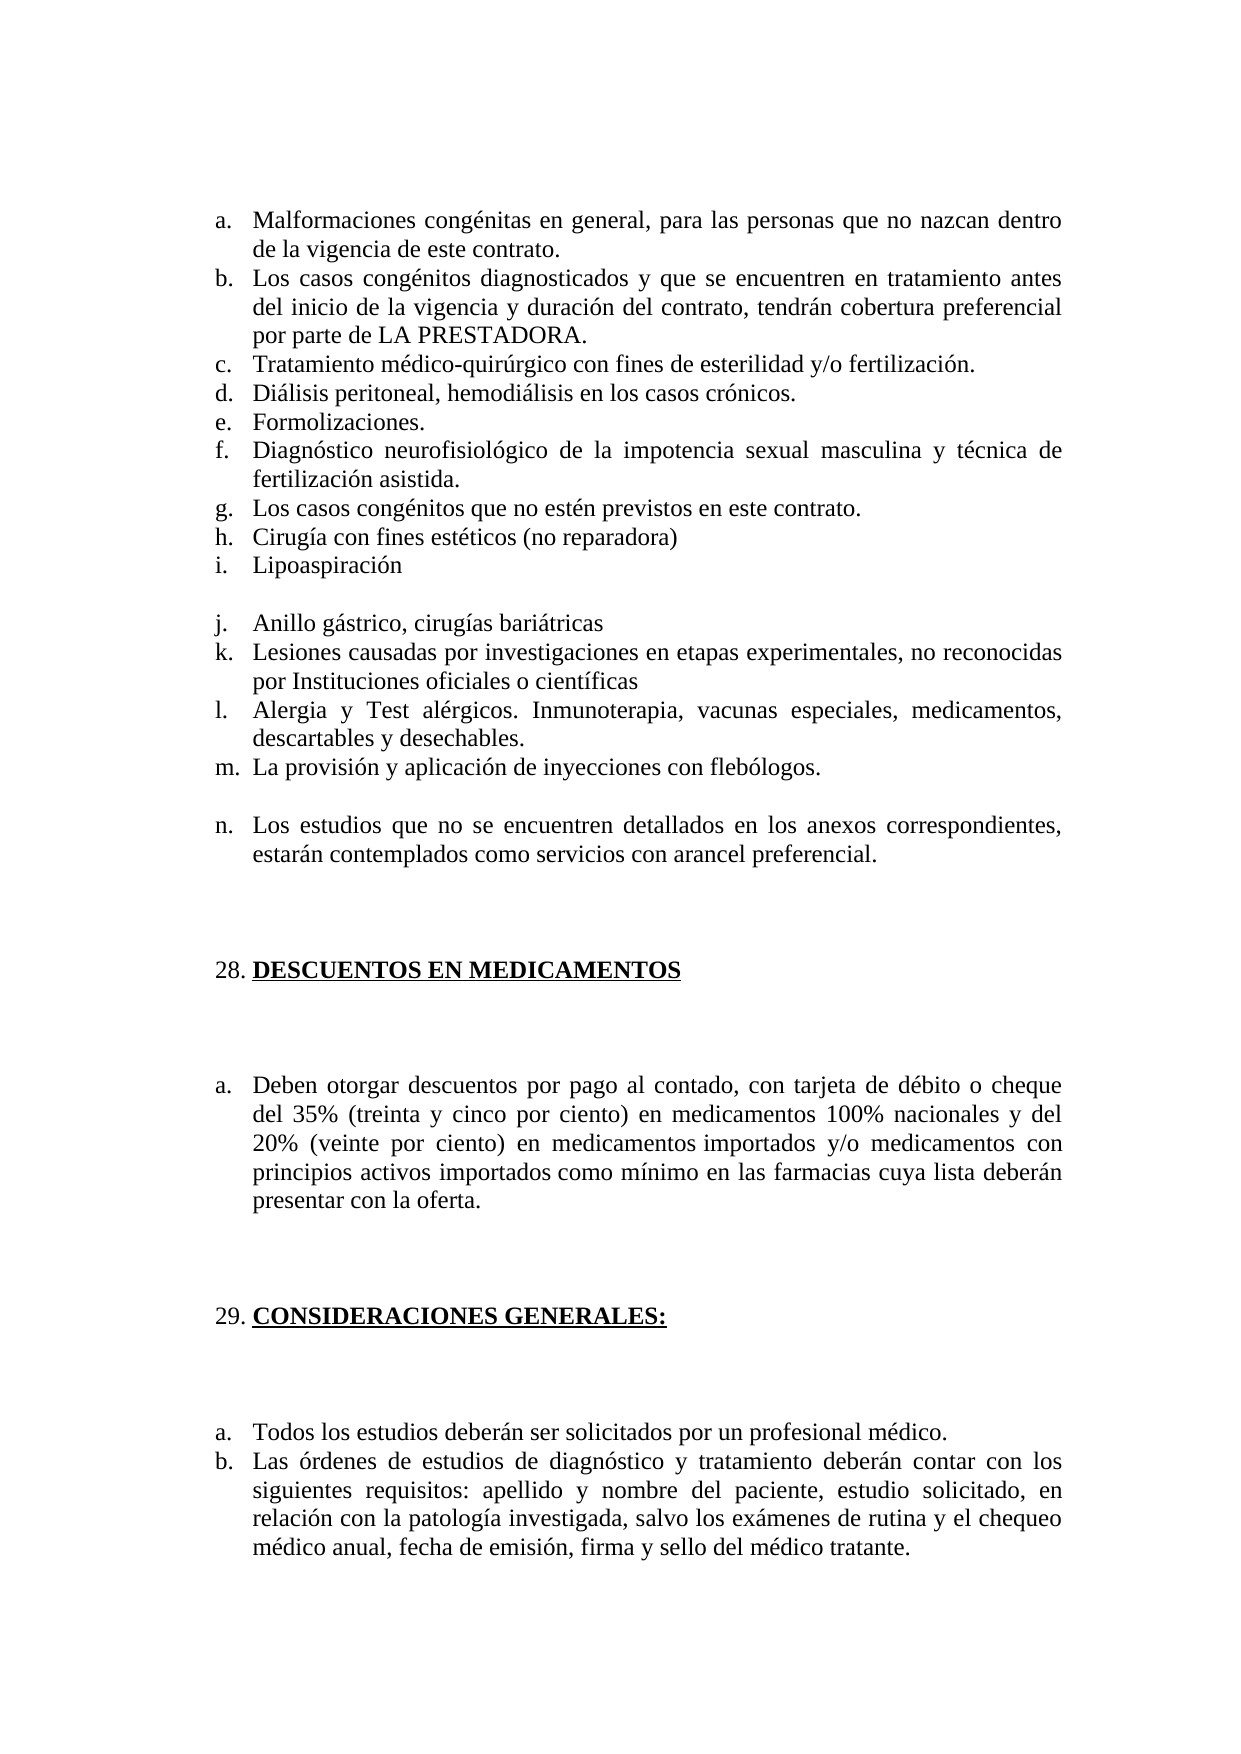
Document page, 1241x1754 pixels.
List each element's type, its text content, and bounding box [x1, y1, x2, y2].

list Anillo gástrico, cirugías bariátricas [215, 608, 1063, 637]
list Los estudios que no se encuentren detallados en los anexos correspondientes, estarán contemplados como servicios con arancel preferencial. [215, 810, 1063, 868]
list Lesiones causadas por investigaciones en etapas experimentales, no reconocidas por Instituciones oficiales o científicas [215, 637, 1063, 695]
list Tratamiento médico-quirúrgico con fines de esterilidad y/o fertilización. [215, 349, 1063, 378]
list Alergia y Test alérgicos. Inmunoterapia, vacunas especiales, medicamentos, descartables y desechables. [215, 695, 1063, 752]
list Los casos congénitos que no estén previstos en este contrato. [215, 493, 1063, 522]
list Diálisis peritoneal, hemodiálisis en los casos crónicos. [215, 378, 1063, 407]
list Lipoaspiración [215, 551, 1063, 579]
list Malformaciones congénitas en general, para las personas que no nazcan dentro de la vigencia de este contrato. [215, 206, 1063, 263]
list Las órdenes de estudios de diagnóstico y tratamiento deberán contar con los siguientes requisitos: apellido y nombre del paciente, estudio solicitado, en relación con la patología investigada, salvo los exámenes de rutina y el chequeo médico anual, fecha de emisión, firma y sello del médico tratante. [215, 1446, 1063, 1561]
list Diagnóstico neurofisiológico de la impotencia sexual masculina y técnica de fertilización asistida. [215, 436, 1063, 493]
list Cirugía con fines estéticos (no reparadora) [215, 522, 1063, 551]
list CONSIDERACIONES GENERALES: [215, 1301, 1063, 1330]
list DESCUENTOS EN MEDICAMENTOS [215, 955, 1063, 983]
list Formolizaciones. [215, 407, 1063, 436]
list Todos los estudios deberán ser solicitados por un profesional médico. [215, 1417, 1063, 1446]
list Deben otorgar descuentos por pago al contado, con tarjeta de débito o cheque del 35% (treinta y cinco por ciento) en medicamentos 100% nacionales y del 20% (veinte por ciento) en medicamentos importados y/o medicamentos con principios activos importados como mínimo en las farmacias cuya lista deberán presentar con la oferta. [215, 1071, 1063, 1214]
list La provisión y aplicación de inyecciones con flebólogos. [215, 752, 1063, 781]
list Los casos congénitos diagnosticados y que se encuentren en tratamiento antes del inicio de la vigencia y duración del contrato, tendrán cobertura preferencial por parte de LA PRESTADORA. [215, 263, 1063, 349]
